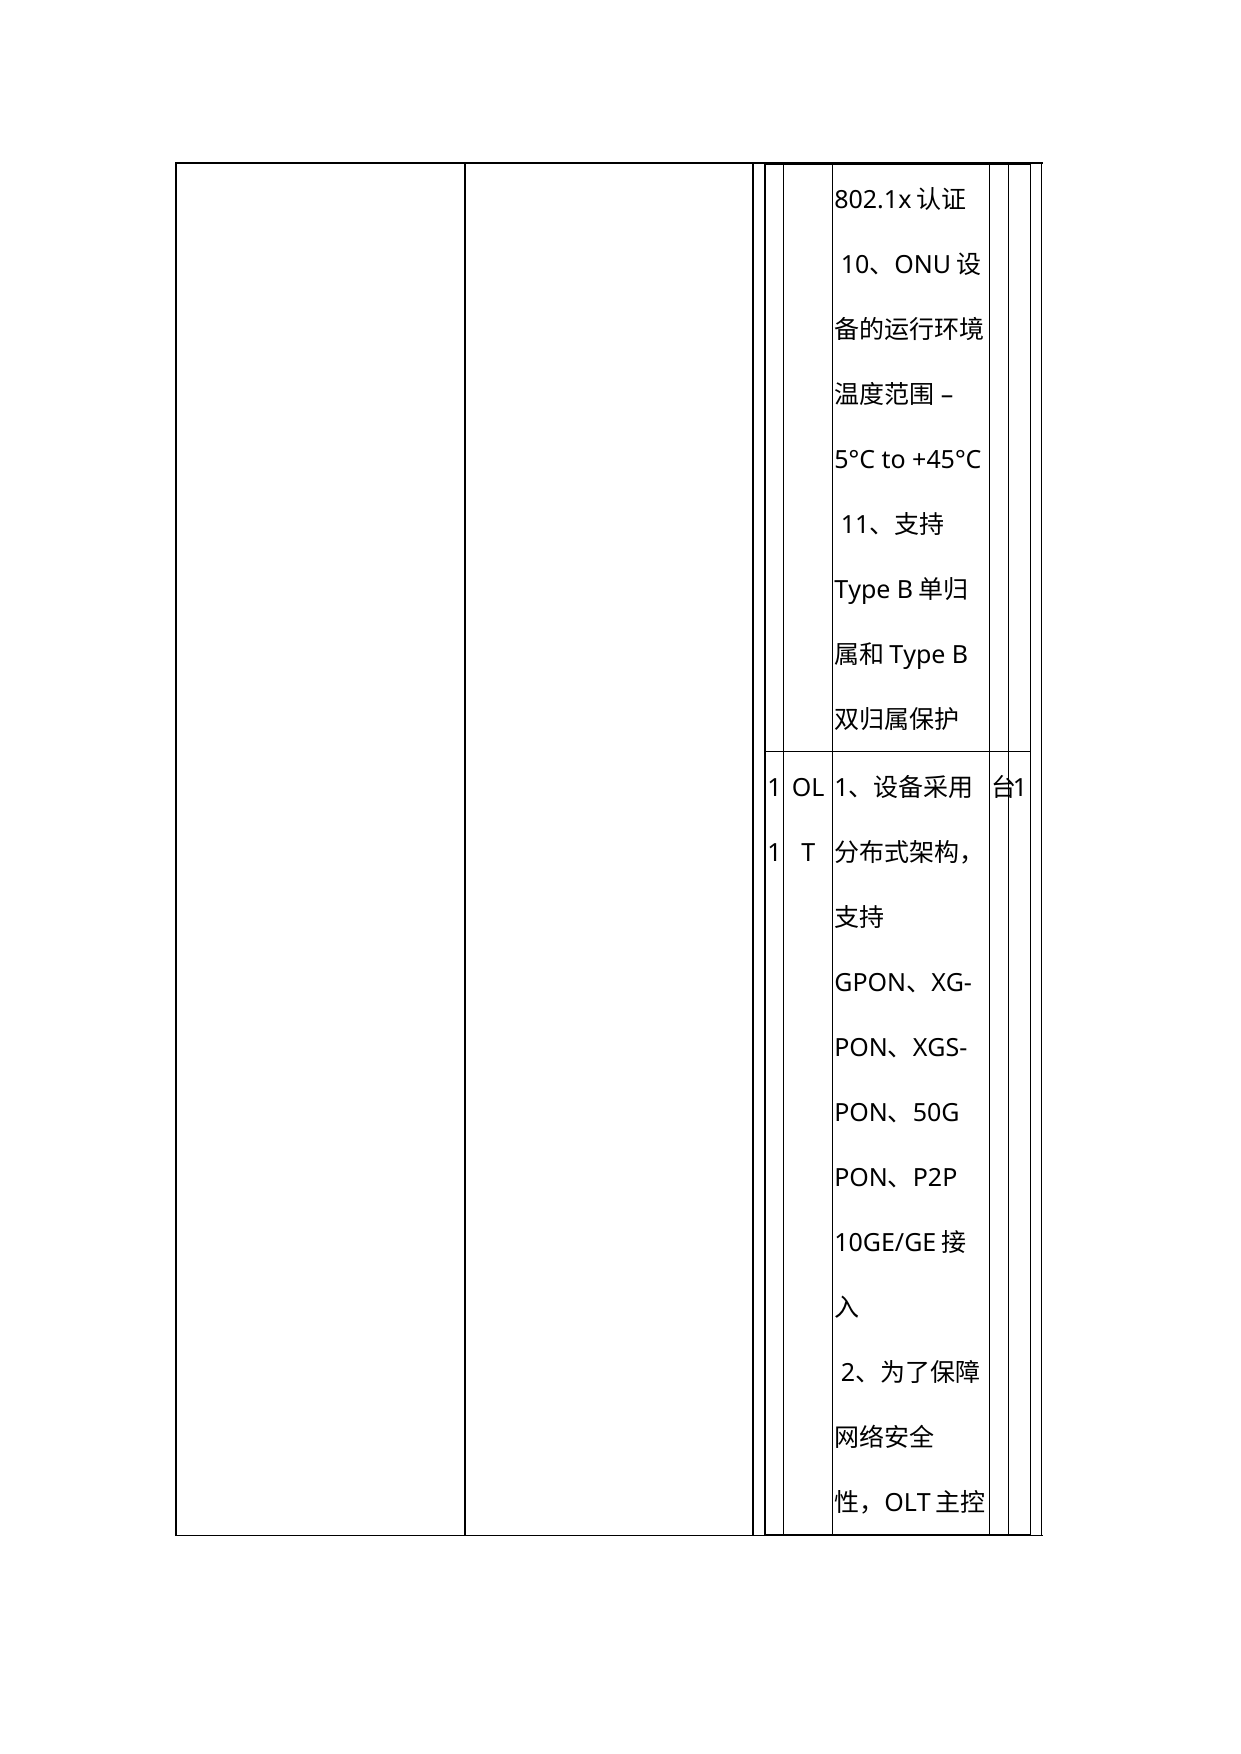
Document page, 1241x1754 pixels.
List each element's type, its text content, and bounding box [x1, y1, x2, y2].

table_cell [466, 164, 752, 1535]
table_cell [833, 752, 989, 1534]
table_cell 1 [177, 164, 464, 1535]
table_cell [766, 752, 783, 1534]
table_cell [784, 165, 832, 751]
table_cell [784, 752, 832, 1534]
table_cell [1009, 752, 1030, 1534]
table_cell [1009, 165, 1030, 751]
table_cell [754, 164, 764, 1535]
table_cell [1031, 164, 1041, 1535]
table_cell [990, 752, 1008, 1534]
table_cell [990, 165, 1008, 751]
table_cell [766, 165, 783, 751]
table_cell [833, 165, 989, 751]
